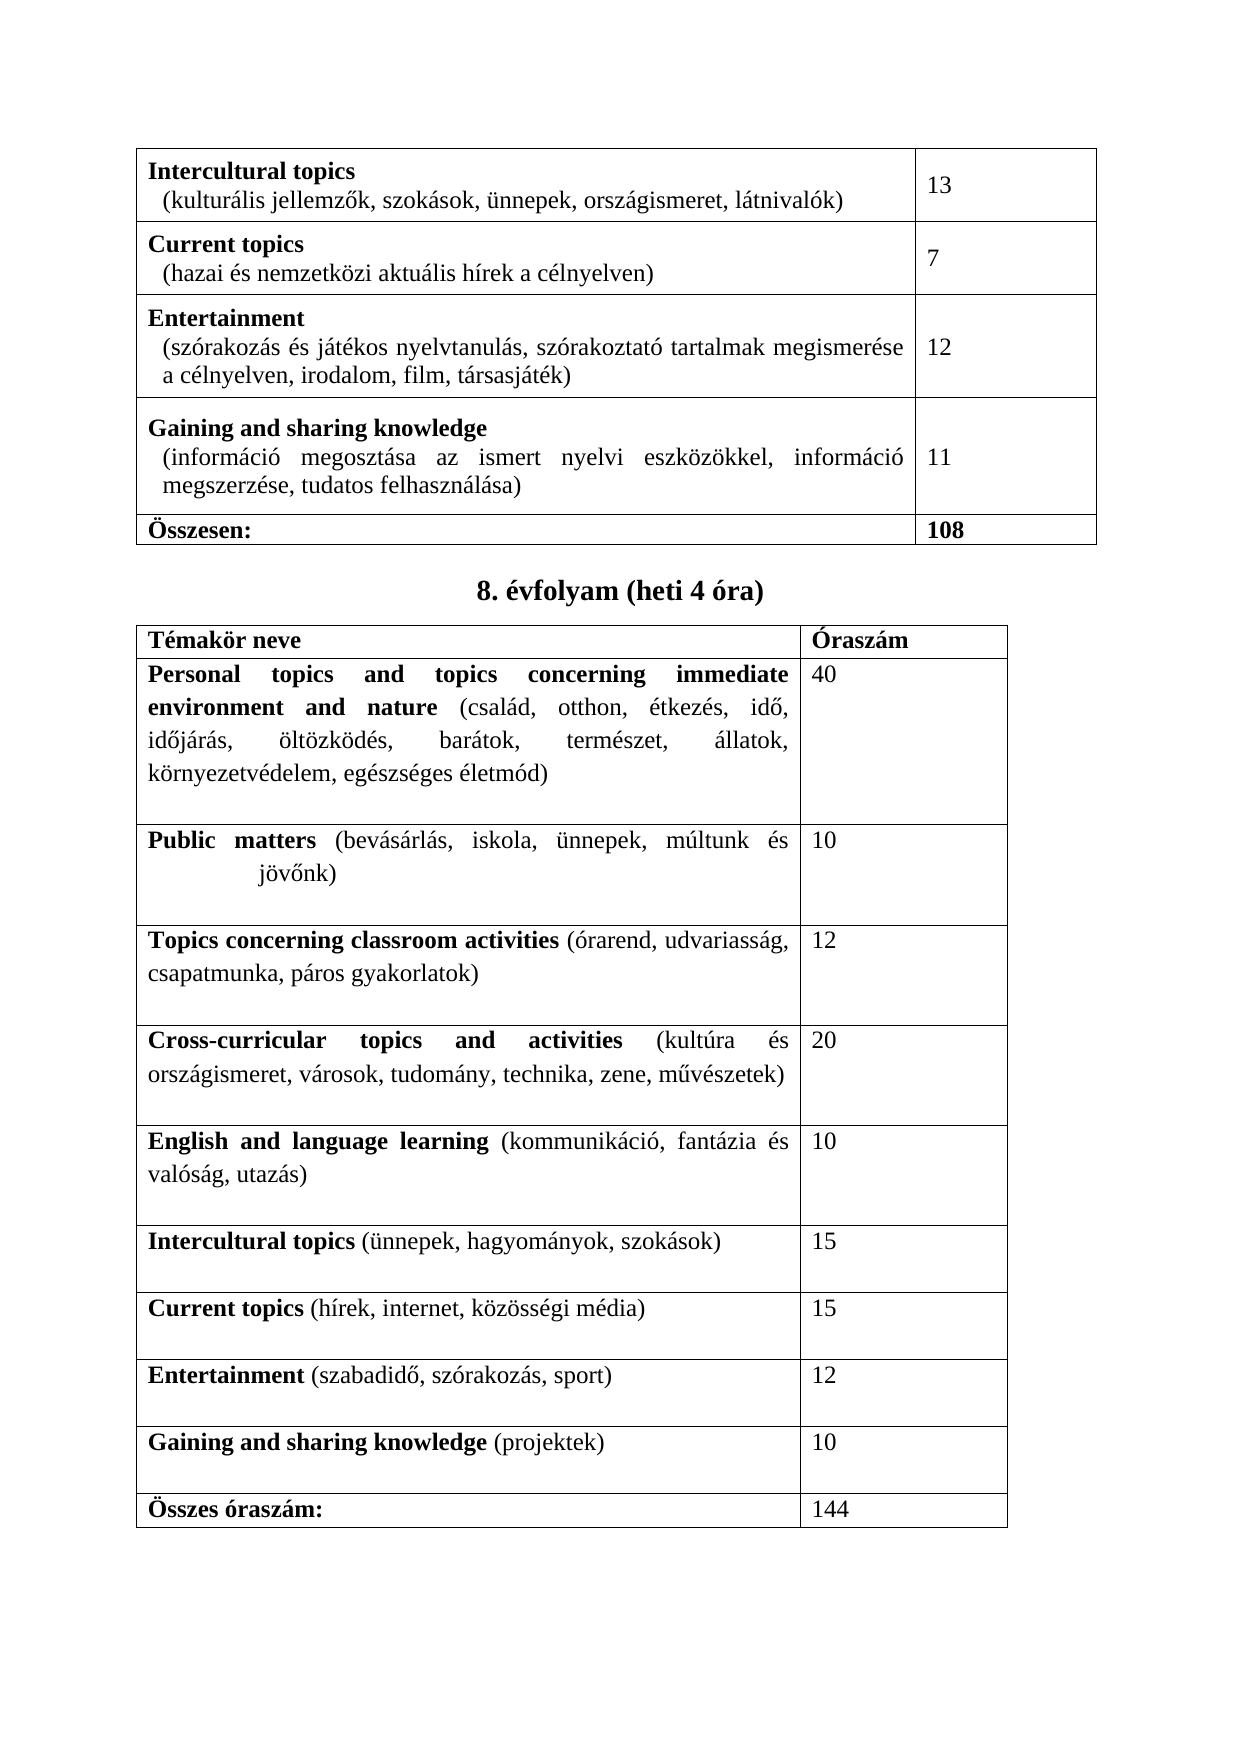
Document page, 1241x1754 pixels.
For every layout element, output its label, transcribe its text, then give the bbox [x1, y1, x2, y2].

table_cell 10 [801, 825, 1007, 924]
table_cell 12 [916, 295, 1096, 397]
table_cell 12 [801, 926, 1007, 1024]
table_cell 7 [916, 222, 1096, 294]
table_header Témakör neve [137, 626, 800, 658]
table_cell 12 [801, 1360, 1007, 1426]
table_cell 11 [916, 398, 1096, 514]
table_cell Entertainment (szórakozás és játékos nyelvtanulás, szórakoztató tartalmak megismerése a célnyelven, irodalom, film, társasjáték) [137, 295, 915, 397]
table_cell Intercultural topics (kulturális jellemzők, szokások, ünnepek, országismeret, látnivalók) [137, 149, 915, 221]
table_cell 10 [801, 1427, 1007, 1493]
table_cell Intercultural topics (ünnepek, hagyományok, szokások) [137, 1226, 800, 1292]
table_cell Gaining and sharing knowledge (projektek) [137, 1427, 800, 1493]
table_cell 144 [801, 1494, 1007, 1527]
table_cell 15 [801, 1293, 1007, 1359]
table_cell Összes óraszám: [137, 1494, 800, 1527]
table_cell Current topics (hírek, internet, közösségi média) [137, 1293, 800, 1359]
table_cell Personal topics and topics concerning immediate environment and nature (család, otthon, étkezés, idő, időjárás, öltözködés, barátok, természet, állatok, környezetvédelem, egészséges életmód) [137, 659, 800, 824]
table_header Óraszám [801, 626, 1007, 658]
table_cell 40 [801, 659, 1007, 824]
table_cell Public matters (bevásárlás, iskola, ünnepek, múltunk és jövőnk) [137, 825, 800, 924]
table_cell 13 [916, 149, 1096, 221]
table_cell Topics concerning classroom activities (órarend, udvariasság, csapatmunka, páros gyakorlatok) [137, 926, 800, 1024]
table_cell 10 [801, 1126, 1007, 1225]
table_cell Entertainment (szabadidő, szórakozás, sport) [137, 1360, 800, 1426]
table_cell 15 [801, 1226, 1007, 1292]
text 8. évfolyam (heti 4 óra) [148, 573, 1093, 607]
table_cell 20 [801, 1026, 1007, 1125]
table_cell Összesen: [137, 515, 915, 544]
table_cell Current topics (hazai és nemzetközi aktuális hírek a célnyelven) [137, 222, 915, 294]
table_cell 108 [916, 515, 1096, 544]
table_cell Gaining and sharing knowledge (információ megosztása az ismert nyelvi eszközökkel, információ megszerzése, tudatos felhasználása) [137, 398, 915, 514]
table_cell Cross-curricular topics and activities (kultúra és országismeret, városok, tudomány, technika, zene, művészetek) [137, 1026, 800, 1125]
table_cell English and language learning (kommunikáció, fantázia és valóság, utazás) [137, 1126, 800, 1225]
